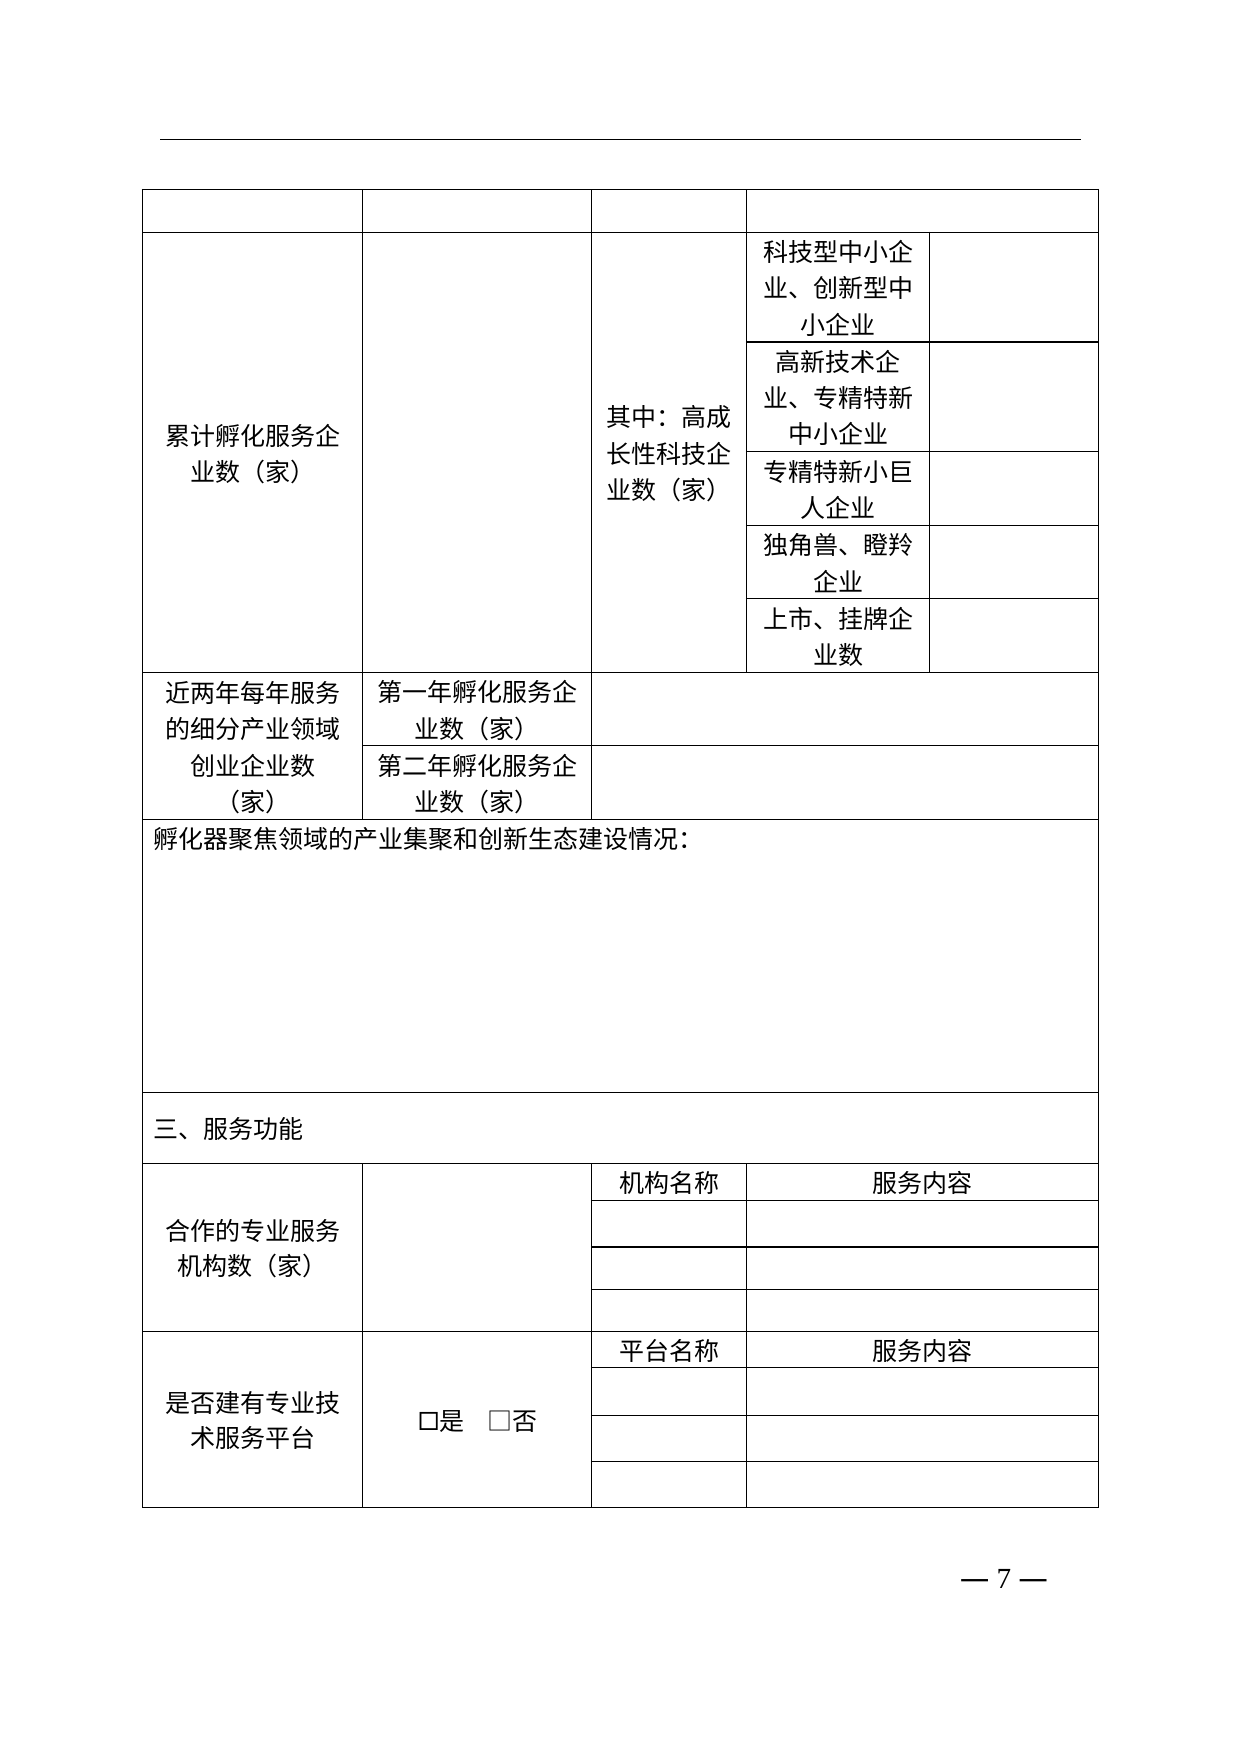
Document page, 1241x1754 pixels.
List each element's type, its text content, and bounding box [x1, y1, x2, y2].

table_cell 服务内容 [747, 1332, 1098, 1367]
table_cell [747, 1201, 1098, 1246]
table_cell [363, 233, 591, 672]
table_cell [747, 190, 1098, 232]
table_cell 专精特新小巨人企业 [747, 452, 929, 525]
table_cell 第一年孵化服务企业数（家） [363, 673, 591, 745]
table_cell [592, 1248, 746, 1289]
table_cell 是 □否 [363, 1332, 591, 1507]
table_cell 科技型中小企业、创新型中小企业 [747, 233, 929, 341]
table_cell 累计孵化服务企业数（家） [143, 233, 362, 672]
table_cell 孵化器聚焦领域的产业集聚和创新生态建设情况： [143, 820, 1098, 1092]
table_cell 是否建有专业技术服务平台 [143, 1332, 362, 1507]
table_cell [930, 599, 1098, 672]
table_cell [747, 1290, 1098, 1331]
table_cell [592, 1462, 746, 1507]
table_cell [747, 1368, 1098, 1415]
table_cell 三、服务功能 [143, 1093, 1098, 1163]
table_cell [930, 343, 1098, 451]
table_cell [747, 1248, 1098, 1289]
table_cell [592, 190, 746, 232]
table_cell 其中：高成长性科技企业数（家） [592, 233, 746, 672]
table_cell [592, 746, 1098, 819]
table_cell 高新技术企业、专精特新中小企业 [747, 343, 929, 451]
table_cell [747, 1416, 1098, 1461]
table_cell [592, 1416, 746, 1461]
table_cell [930, 526, 1098, 598]
table_cell [363, 1164, 591, 1331]
table_cell [592, 673, 1098, 745]
table_cell [930, 452, 1098, 525]
table_cell [592, 1201, 746, 1246]
table_cell 服务内容 [747, 1164, 1098, 1199]
table_cell [930, 233, 1098, 341]
table_cell 独角兽、瞪羚企业 [747, 526, 929, 598]
table_cell [592, 1290, 746, 1331]
table_cell 平台名称 [592, 1332, 746, 1367]
table_cell [747, 1462, 1098, 1507]
table_cell 合作的专业服务机构数（家） [143, 1164, 362, 1331]
table_cell 机构名称 [592, 1164, 746, 1199]
table_cell 近两年每年服务的细分产业领域创业企业数（家） [143, 673, 362, 819]
table_cell 上市、挂牌企业数 [747, 599, 929, 672]
table_cell [592, 1368, 746, 1415]
table_cell 第二年孵化服务企业数（家） [363, 746, 591, 819]
